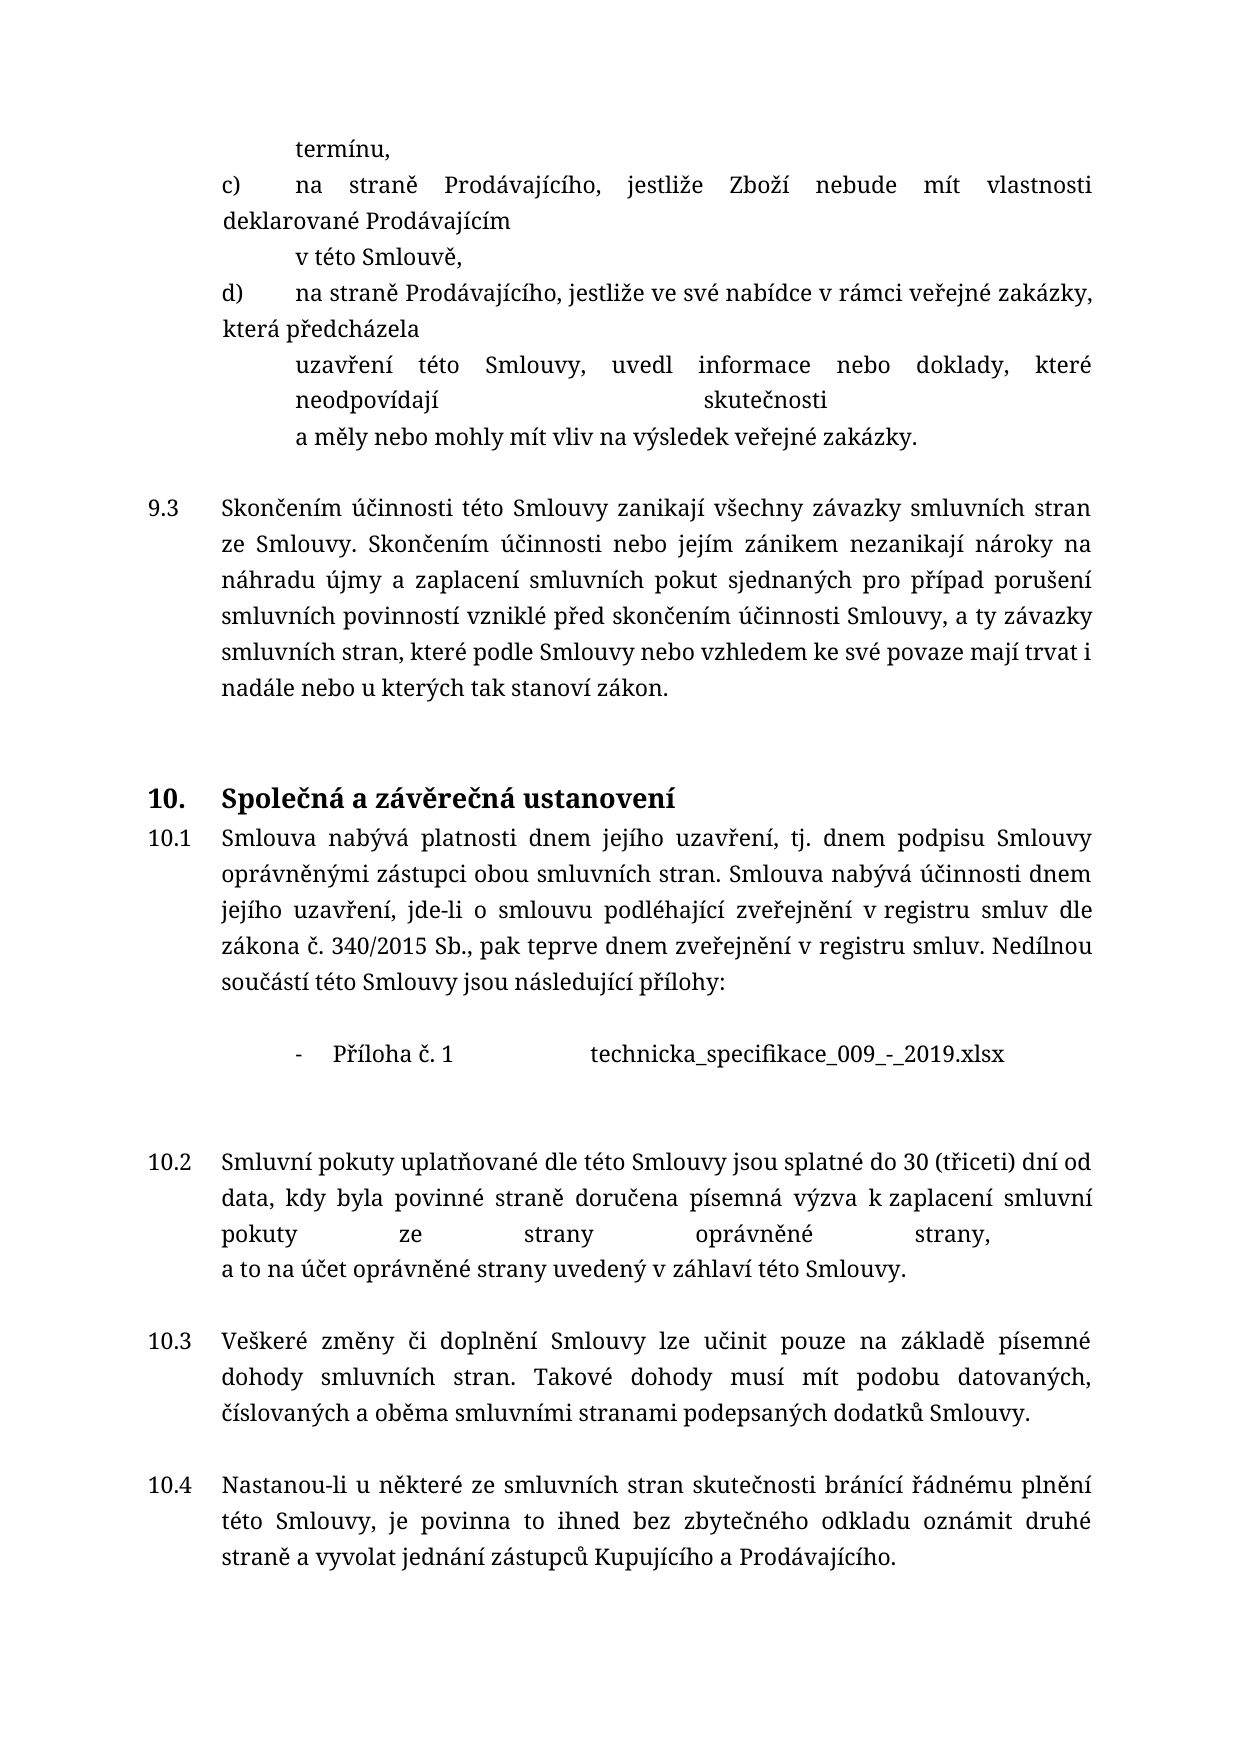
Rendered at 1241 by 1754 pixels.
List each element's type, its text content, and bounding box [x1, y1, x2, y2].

text v této Smlouvě, [223, 241, 1093, 272]
text 10.1 Smlouva nabývá platnosti dnem jejího uzavření, tj. dnem podpisu Smlouvy oprávněnými zástupci obou smluvních stran. Smlouva nabývá účinnosti dnem jejího uzavření, jde-li o smlouvu podléhající zveřejnění v registru smluv dle zákona č. 340/2015 Sb., pak teprve dnem zveřejnění v registru smluv. Nedílnou součástí této Smlouvy jsou následující přílohy: [148, 822, 1093, 997]
list na straně Prodávajícího, jestliže Zboží nebude mít vlastnosti deklarované Prodávajícím [221, 169, 1093, 236]
text 10. Společná a závěrečná ustanovení [148, 780, 1093, 817]
text 10.2 Smluvní pokuty uplatňované dle této Smlouvy jsou splatné do 30 (třiceti) dní od data, kdy byla povinné straně doručena písemná výzva k zaplacení smluvní pokuty ze strany oprávněné strany, a to na účet oprávněné strany uvedený v záhlaví této Smlouvy. [148, 1146, 1093, 1285]
list na straně Prodávajícího, jestliže ve své nabídce v rámci veřejné zakázky, která předcházela [221, 277, 1093, 344]
text termínu, [223, 133, 1093, 164]
text 10.3 Veškeré změny či doplnění Smlouvy lze učinit pouze na základě písemné dohody smluvních stran. Takové dohody musí mít podobu datovaných, číslovaných a oběma smluvními stranami podepsaných dodatků Smlouvy. [148, 1325, 1093, 1428]
list Příloha č. 1 technicka_specifikace_009_-_2019.xlsx [295, 1038, 1093, 1069]
text 9.3 Skončením účinnosti této Smlouvy zanikají všechny závazky smluvních stran ze Smlouvy. Skončením účinnosti nebo jejím zánikem nezanikají nároky na náhradu újmy a zaplacení smluvních pokut sjednaných pro případ porušení smluvních povinností vzniklé před skončením účinnosti Smlouvy, a ty závazky smluvních stran, které podle Smlouvy nebo vzhledem ke své povaze mají trvat i nadále nebo u kterých tak stanoví zákon. [148, 492, 1093, 703]
text uzavření této Smlouvy, uvedl informace nebo doklady, které neodpovídají skutečnosti a měly nebo mohly mít vliv na výsledek veřejné zakázky. [295, 348, 1093, 452]
text 10.4 Nastanou-li u některé ze smluvních stran skutečnosti bránící řádnému plnění této Smlouvy, je povinna to ihned bez zbytečného odkladu oznámit druhé straně a vyvolat jednání zástupců Kupujícího a Prodávajícího. [148, 1469, 1093, 1572]
